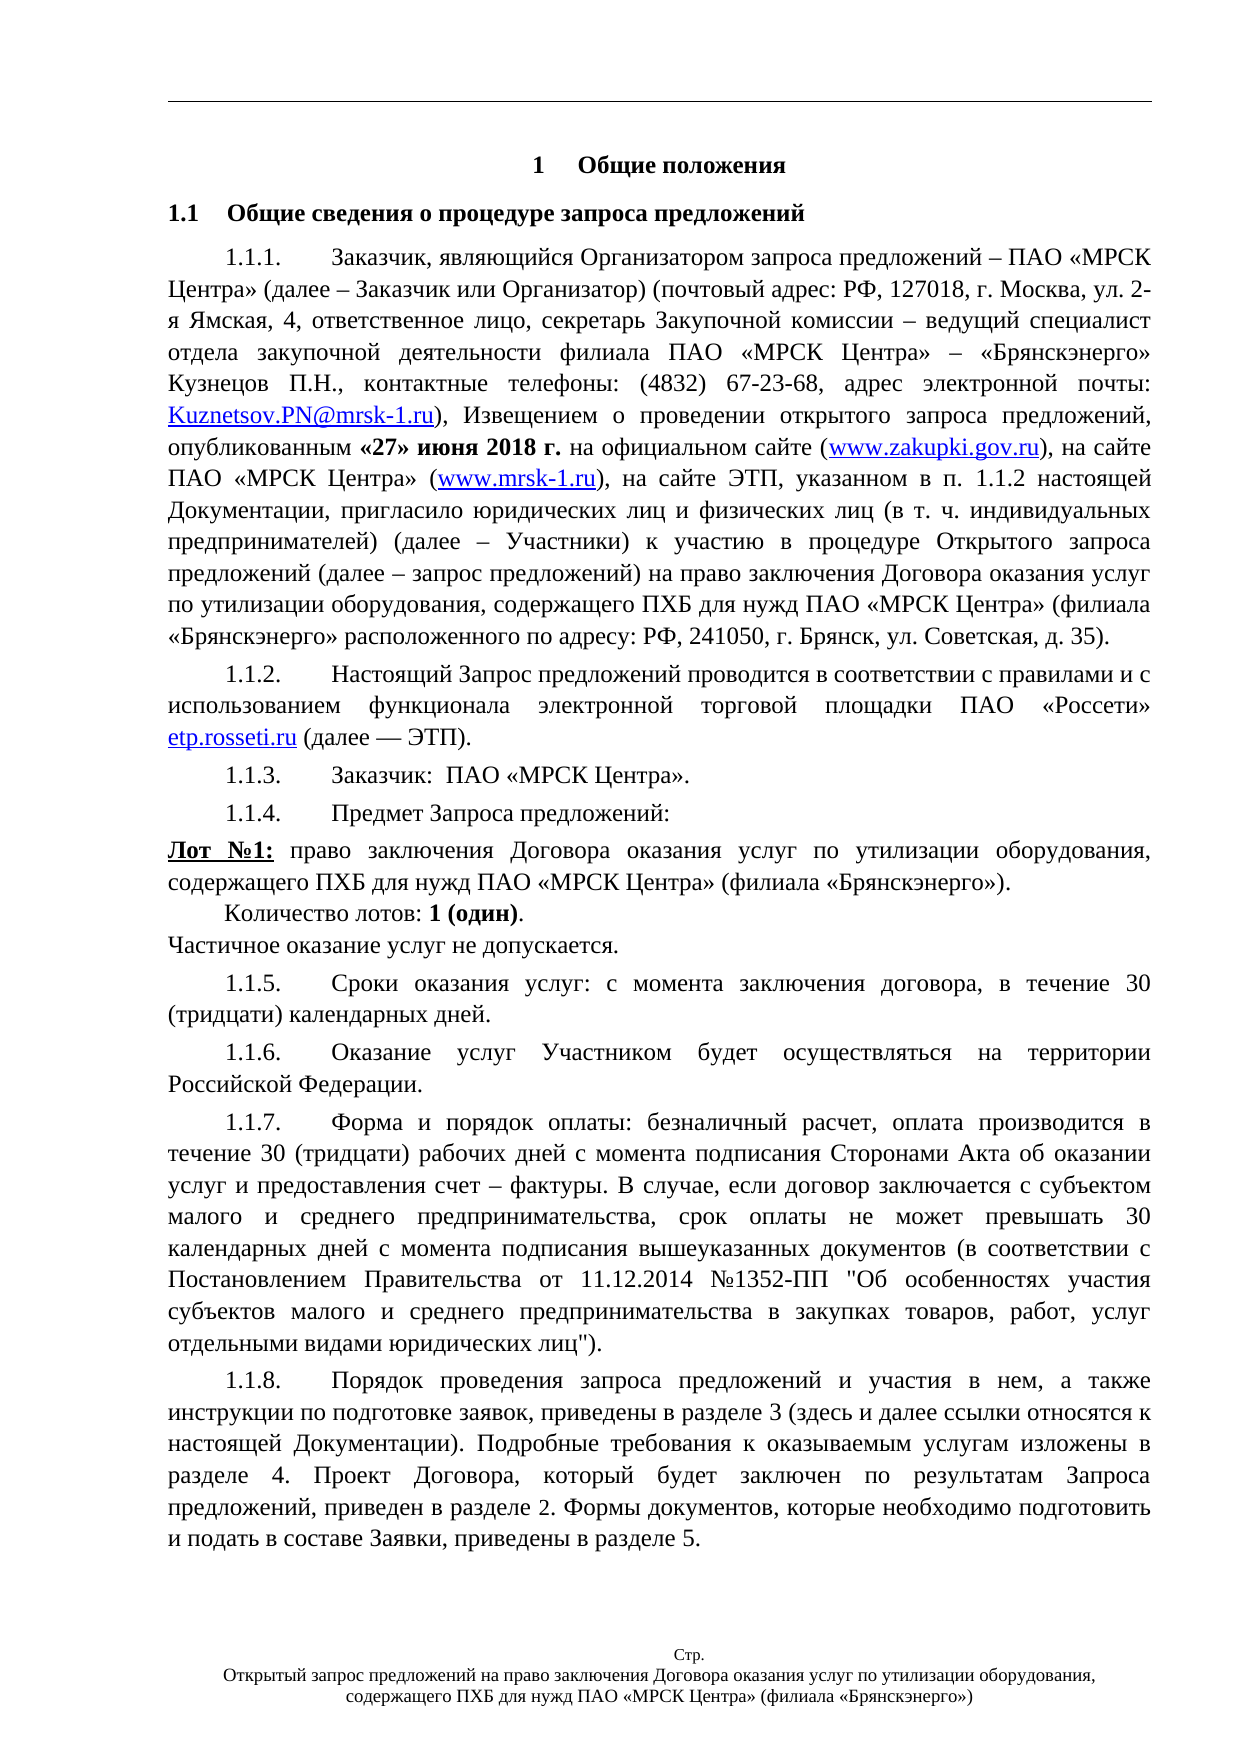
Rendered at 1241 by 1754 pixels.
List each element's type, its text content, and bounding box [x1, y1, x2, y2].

list Заказчик, являющийся Организатором запроса предложений – ПАО «МРСК Центра» (далее – Заказчик или Организатор) (почтовый адрес: РФ, 127018, г. Москва, ул. 2-я Ямская, 4, ответственное лицо, секретарь Закупочной комиссии – ведущий специалист отдела закупочной деятельности филиала ПАО «МРСК Центра» – «Брянскэнерго» Кузнецов П.Н., контактные телефоны: (4832) 67-23-68, адрес электронной почты: Kuznetsov.PN@mrsk-1.ru), Извещением о проведении открытого запроса предложений, опубликованным «27» июня 2018 г. на официальном сайте (www.zakupki.gov.ru), на сайте ПАО «МРСК Центра» (www.mrsk-1.ru), на сайте ЭТП, указанном в п. 1.1.2 настоящей Документации, пригласило юридических лиц и физических лиц (в т. ч. индивидуальных предпринимателей) (далее – Участники) к участию в процедуре Открытого запроса предложений (далее – запрос предложений) на право заключения Договора оказания услуг по утилизации оборудования, содержащего ПХБ для нужд ПАО «МРСК Центра» (филиала «Брянскэнерго» расположенного по адресу: РФ, 241050, г. Брянск, ул. Советская, д. 35). [168, 242, 1152, 650]
list Сроки оказания услуг: с момента заключения договора, в течение 30 (тридцати) календарных дней. [168, 968, 1152, 1028]
text Количество лотов: 1 (один). [168, 898, 1152, 927]
list Частичное оказание услуг не допускается. [168, 930, 1152, 959]
list Оказание услуг Участником будет осуществляться на территории Российской Федерации. [168, 1037, 1152, 1098]
subtitle Общие сведения о процедуре запроса предложений [168, 198, 1152, 227]
list Настоящий Запрос предложений проводится в соответствии с правилами и с использованием функционала электронной торговой площадки ПАО «Россети» etp.rosseti.ru (далее — ЭТП). [168, 659, 1152, 751]
list Заказчик: ПАО «МРСК Центра». [168, 760, 1152, 788]
subtitle Общие положения [166, 150, 1152, 179]
list Порядок проведения запроса предложений и участия в нем, а также инструкции по подготовке заявок, приведены в разделе 3 (здесь и далее ссылки относятся к настоящей Документации). Подробные требования к оказываемым услугам изложены в разделе 4. Проект Договора, который будет заключен по результатам Запроса предложений, приведен в разделе 2. Формы документов, которые необходимо подготовить и подать в составе Заявки, приведены в разделе 5. [168, 1365, 1152, 1552]
text Лот №1: право заключения Договора оказания услуг по утилизации оборудования, содержащего ПХБ для нужд ПАО «МРСК Центра» (филиала «Брянскэнерго»). [168, 835, 1152, 896]
list Форма и порядок оплаты: безналичный расчет, оплата производится в течение 30 (тридцати) рабочих дней с момента подписания Сторонами Акта об оказании услуг и предоставления счет – фактуры. В случае, если договор заключается с субъектом малого и среднего предпринимательства, срок оплаты не может превышать 30 календарных дней с момента подписания вышеуказанных документов (в соответствии с Постановлением Правительства от 11.12.2014 №1352-ПП "Об особенностях участия субъектов малого и среднего предпринимательства в закупках товаров, работ, услуг отдельными видами юридических лиц"). [168, 1107, 1152, 1356]
list Предмет Запроса предложений: [168, 798, 1152, 826]
